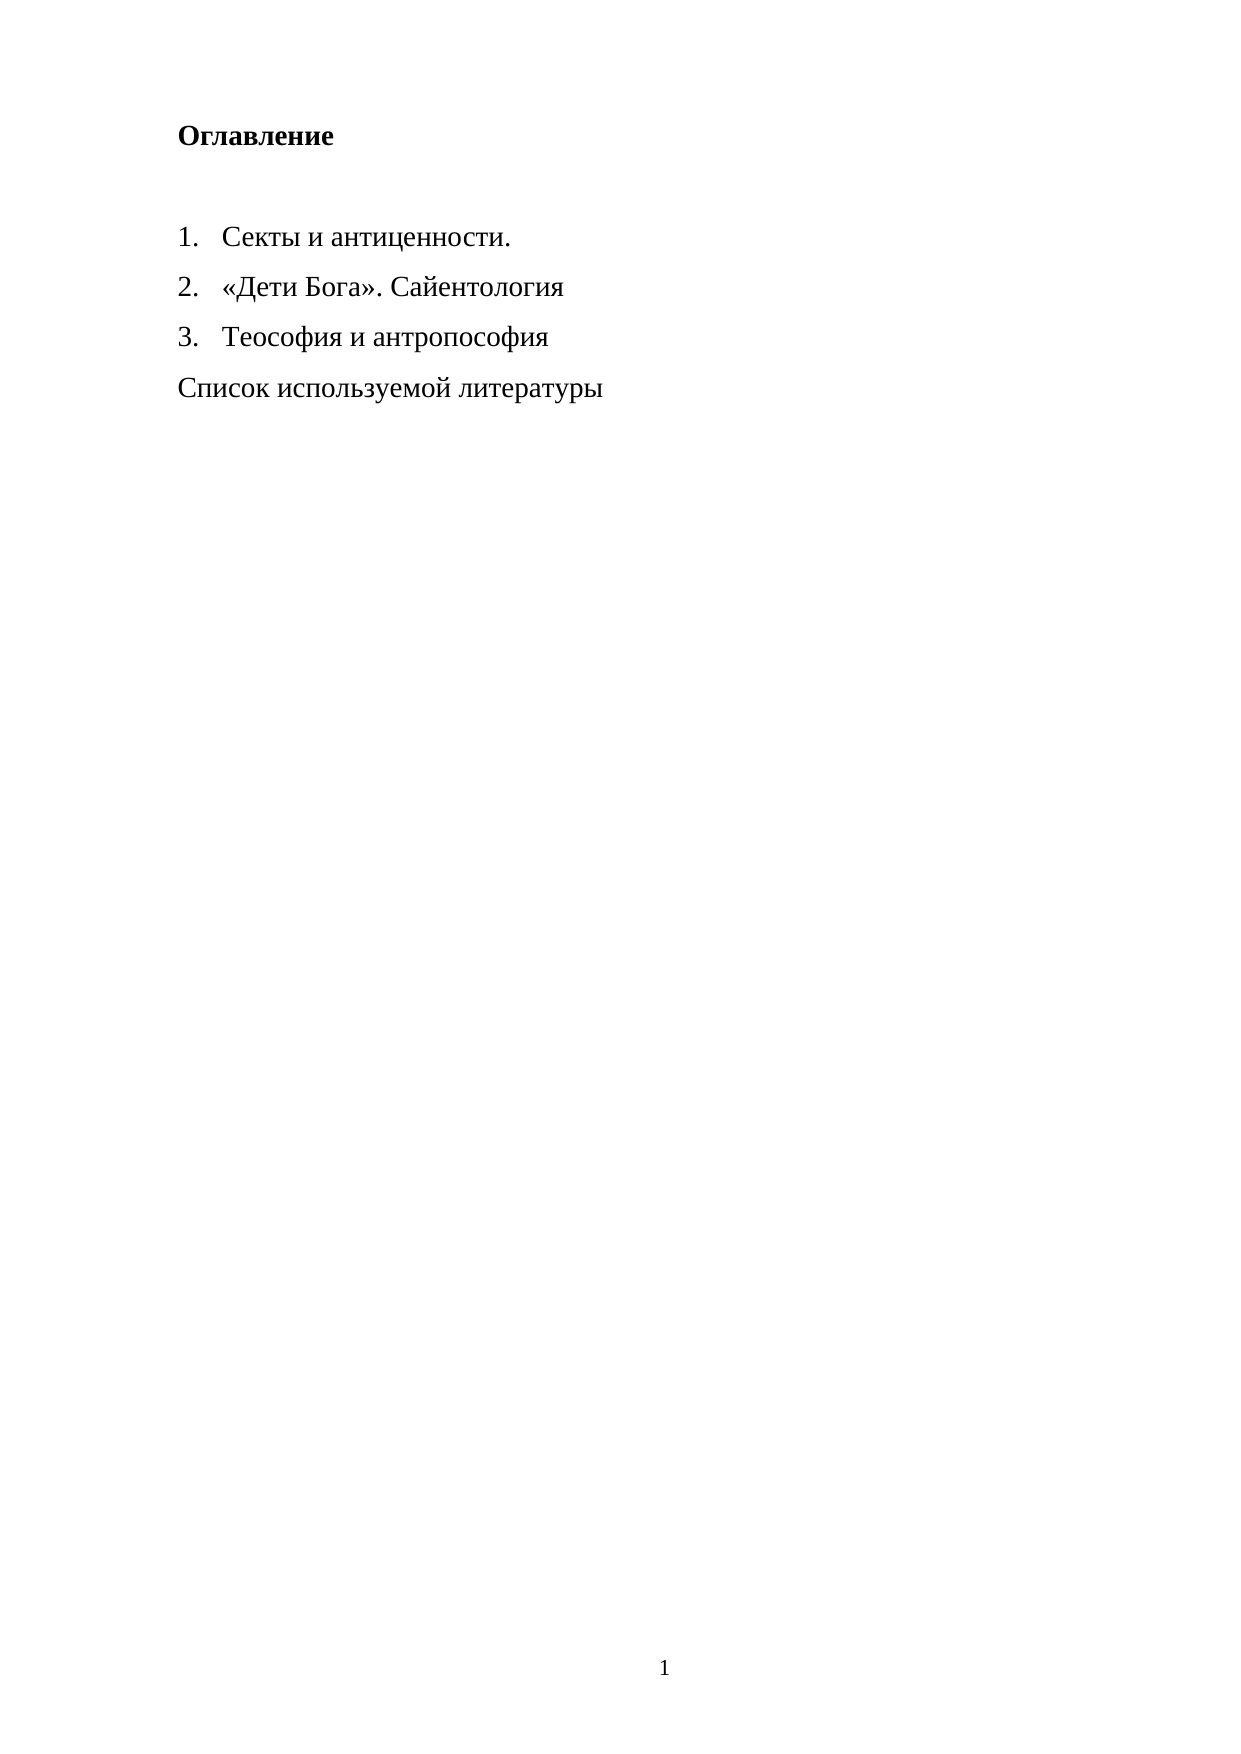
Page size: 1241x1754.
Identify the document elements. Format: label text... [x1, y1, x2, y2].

list Список используемой литературы [177, 370, 1152, 403]
list Секты и антиценности. [177, 219, 1152, 252]
list «Дети Бога». Сайентология [177, 269, 1152, 303]
list Теософия и антропософия [177, 319, 1152, 353]
text Оглавление [177, 118, 1152, 152]
